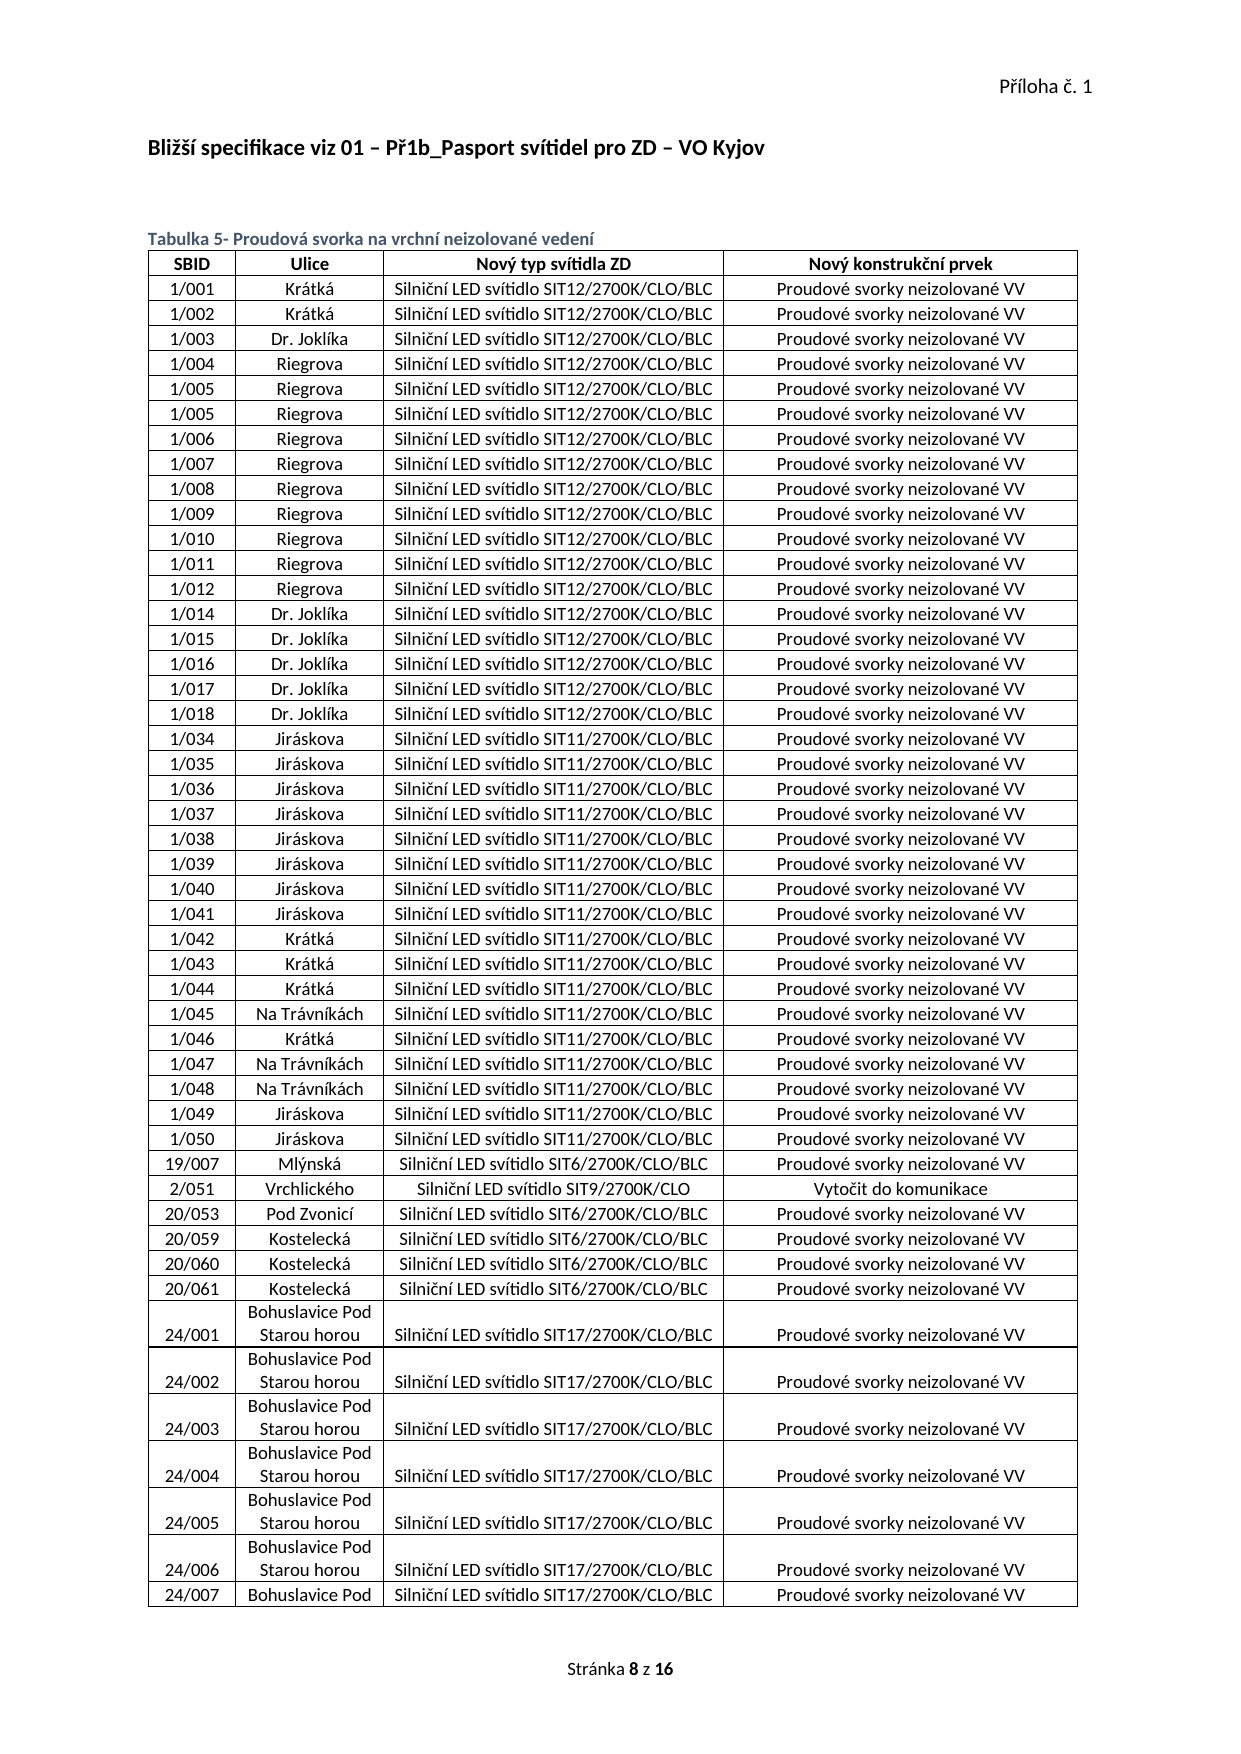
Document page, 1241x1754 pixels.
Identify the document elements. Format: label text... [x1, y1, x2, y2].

table_cell Jiráskova [236, 751, 383, 774]
table_cell Silniční LED svítidlo SIT11/2700K/CLO/BLC [384, 1051, 723, 1074]
table_cell Bohuslavice Pod Starou horou [236, 1441, 383, 1487]
table_cell Proudové svorky neizolované VV [724, 1051, 1077, 1074]
table_cell Proudové svorky neizolované VV [724, 1101, 1077, 1124]
table_cell 19/007 [149, 1151, 235, 1174]
table_cell Na Trávníkách [236, 1051, 383, 1074]
table_cell 1/034 [149, 726, 235, 749]
table_cell Proudové svorky neizolované VV [724, 476, 1077, 499]
table_cell Silniční LED svítidlo SIT11/2700K/CLO/BLC [384, 851, 723, 874]
table_cell Proudové svorky neizolované VV [724, 1276, 1077, 1299]
table_cell Silniční LED svítidlo SIT17/2700K/CLO/BLC [384, 1394, 723, 1440]
table_cell 1/007 [149, 451, 235, 474]
table_cell 1/044 [149, 976, 235, 999]
table_cell Silniční LED svítidlo SIT11/2700K/CLO/BLC [384, 901, 723, 924]
table_cell Proudové svorky neizolované VV [724, 751, 1077, 774]
table_cell Jiráskova [236, 826, 383, 849]
table_cell Proudové svorky neizolované VV [724, 1535, 1077, 1581]
table_cell 1/011 [149, 551, 235, 574]
table_cell Riegrova [236, 526, 383, 549]
table_cell Krátká [236, 951, 383, 974]
table_cell 1/038 [149, 826, 235, 849]
table_cell Riegrova [236, 451, 383, 474]
table_cell 24/004 [149, 1441, 235, 1487]
table_cell Krátká [236, 276, 383, 299]
table_cell Silniční LED svítidlo SIT11/2700K/CLO/BLC [384, 1101, 723, 1124]
table_cell 1/005 [149, 401, 235, 424]
text Tabulka 5- Proudová svorka na vrchní neizolované vedení [148, 227, 1093, 249]
table_cell Proudové svorky neizolované VV [724, 301, 1077, 324]
table_cell 1/009 [149, 501, 235, 524]
table_cell Silniční LED svítidlo SIT11/2700K/CLO/BLC [384, 951, 723, 974]
table_cell Silniční LED svítidlo SIT12/2700K/CLO/BLC [384, 351, 723, 374]
table_cell Proudové svorky neizolované VV [724, 1348, 1077, 1393]
table_cell Proudové svorky neizolované VV [724, 451, 1077, 474]
table_cell Jiráskova [236, 851, 383, 874]
table_cell Silniční LED svítidlo SIT6/2700K/CLO/BLC [384, 1201, 723, 1224]
table_cell 1/039 [149, 851, 235, 874]
table_cell Proudové svorky neizolované VV [724, 1151, 1077, 1174]
table_cell Proudové svorky neizolované VV [724, 1441, 1077, 1487]
table_cell Riegrova [236, 476, 383, 499]
table_cell Proudové svorky neizolované VV [724, 351, 1077, 374]
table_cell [236, 1582, 383, 1606]
table_cell Silniční LED svítidlo SIT17/2700K/CLO/BLC [384, 1301, 723, 1346]
table_cell 2/051 [149, 1176, 235, 1199]
table_cell Silniční LED svítidlo SIT12/2700K/CLO/BLC [384, 376, 723, 399]
table_cell 1/043 [149, 951, 235, 974]
table_cell 1/046 [149, 1026, 235, 1049]
table_cell 1/005 [149, 376, 235, 399]
table_cell 1/050 [149, 1126, 235, 1149]
table_cell Proudové svorky neizolované VV [724, 1001, 1077, 1024]
table_cell 1/045 [149, 1001, 235, 1024]
table_cell Proudové svorky neizolované VV [724, 276, 1077, 299]
table_cell Silniční LED svítidlo SIT12/2700K/CLO/BLC [384, 626, 723, 649]
table_cell Proudové svorky neizolované VV [724, 976, 1077, 999]
table_cell 1/048 [149, 1076, 235, 1099]
table_cell Silniční LED svítidlo SIT12/2700K/CLO/BLC [384, 501, 723, 524]
table_cell Silniční LED svítidlo SIT12/2700K/CLO/BLC [384, 326, 723, 349]
table_cell Proudové svorky neizolované VV [724, 1301, 1077, 1346]
table_cell Proudové svorky neizolované VV [724, 626, 1077, 649]
table_cell 1/035 [149, 751, 235, 774]
table_cell Proudové svorky neizolované VV [724, 1251, 1077, 1274]
table_cell Krátká [236, 976, 383, 999]
table_cell 1/012 [149, 576, 235, 599]
table_cell Dr. Joklíka [236, 676, 383, 699]
table_cell Bohuslavice Pod Starou horou [236, 1488, 383, 1534]
table_cell Silniční LED svítidlo SIT12/2700K/CLO/BLC [384, 426, 723, 449]
table_cell Silniční LED svítidlo SIT11/2700K/CLO/BLC [384, 726, 723, 749]
table_cell Dr. Joklíka [236, 651, 383, 674]
table_cell 1/047 [149, 1051, 235, 1074]
table_cell 24/002 [149, 1348, 235, 1393]
table_cell Riegrova [236, 576, 383, 599]
table_cell Proudové svorky neizolované VV [724, 1394, 1077, 1440]
table_cell Silniční LED svítidlo SIT6/2700K/CLO/BLC [384, 1226, 723, 1249]
table_cell Proudové svorky neizolované VV [724, 501, 1077, 524]
table_cell Jiráskova [236, 1101, 383, 1124]
table_cell Proudové svorky neizolované VV [724, 401, 1077, 424]
table_cell Dr. Joklíka [236, 326, 383, 349]
table_cell Mlýnská [236, 1151, 383, 1174]
table_cell Riegrova [236, 551, 383, 574]
table_cell 1/006 [149, 426, 235, 449]
table_cell 20/059 [149, 1226, 235, 1249]
table_cell Proudové svorky neizolované VV [724, 1126, 1077, 1149]
table_cell Silniční LED svítidlo SIT12/2700K/CLO/BLC [384, 701, 723, 724]
table_header Nový konstrukční prvek [724, 251, 1077, 274]
table_cell 1/001 [149, 276, 235, 299]
table_cell Proudové svorky neizolované VV [724, 801, 1077, 824]
table_header Nový typ svítidla ZD [384, 251, 723, 274]
table_cell Proudové svorky neizolované VV [724, 601, 1077, 624]
table_cell Dr. Joklíka [236, 601, 383, 624]
table_cell Silniční LED svítidlo SIT12/2700K/CLO/BLC [384, 676, 723, 699]
table_cell Riegrova [236, 376, 383, 399]
table_cell Proudové svorky neizolované VV [724, 426, 1077, 449]
table_cell Silniční LED svítidlo SIT12/2700K/CLO/BLC [384, 451, 723, 474]
table_cell Bohuslavice Pod Starou horou [236, 1535, 383, 1581]
table_cell Silniční LED svítidlo SIT12/2700K/CLO/BLC [384, 526, 723, 549]
table_cell Silniční LED svítidlo SIT11/2700K/CLO/BLC [384, 976, 723, 999]
table_cell Silniční LED svítidlo SIT17/2700K/CLO/BLC [384, 1441, 723, 1487]
table_cell Proudové svorky neizolované VV [724, 901, 1077, 924]
table_cell Silniční LED svítidlo SIT17/2700K/CLO/BLC [384, 1488, 723, 1534]
table_cell 1/002 [149, 301, 235, 324]
table_cell Jiráskova [236, 776, 383, 799]
table_header Ulice [236, 251, 383, 274]
table_cell Dr. Joklíka [236, 626, 383, 649]
table_cell Silniční LED svítidlo SIT12/2700K/CLO/BLC [384, 276, 723, 299]
table_cell 24/003 [149, 1394, 235, 1440]
table_cell Silniční LED svítidlo SIT12/2700K/CLO/BLC [384, 601, 723, 624]
table_cell Krátká [236, 301, 383, 324]
table_cell Silniční LED svítidlo SIT11/2700K/CLO/BLC [384, 1076, 723, 1099]
table_cell Silniční LED svítidlo SIT11/2700K/CLO/BLC [384, 751, 723, 774]
table_cell 20/053 [149, 1201, 235, 1224]
table_cell Silniční LED svítidlo SIT9/2700K/CLO [384, 1176, 723, 1199]
table_cell Kostelecká [236, 1226, 383, 1249]
table_cell Proudové svorky neizolované VV [724, 726, 1077, 749]
table_cell Silniční LED svítidlo SIT11/2700K/CLO/BLC [384, 801, 723, 824]
table_cell Proudové svorky neizolované VV [724, 326, 1077, 349]
table_cell 24/006 [149, 1535, 235, 1581]
table_cell Silniční LED svítidlo SIT6/2700K/CLO/BLC [384, 1276, 723, 1299]
table_cell Silniční LED svítidlo SIT17/2700K/CLO/BLC [384, 1348, 723, 1393]
table_cell Proudové svorky neizolované VV [724, 1226, 1077, 1249]
table_cell Jiráskova [236, 901, 383, 924]
table_cell Riegrova [236, 426, 383, 449]
table_cell Kostelecká [236, 1251, 383, 1274]
table_cell Bohuslavice Pod Starou horou [236, 1301, 383, 1346]
table_cell Silniční LED svítidlo SIT12/2700K/CLO/BLC [384, 401, 723, 424]
table_cell Proudové svorky neizolované VV [724, 1026, 1077, 1049]
table_cell 20/060 [149, 1251, 235, 1274]
table_cell 1/040 [149, 876, 235, 899]
table_cell 1/042 [149, 926, 235, 949]
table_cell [384, 1535, 723, 1581]
table_cell Proudové svorky neizolované VV [724, 776, 1077, 799]
table_cell 1/036 [149, 776, 235, 799]
table_cell 24/007 [149, 1582, 235, 1606]
table_cell 1/010 [149, 526, 235, 549]
table_cell Proudové svorky neizolované VV [724, 651, 1077, 674]
table_cell Riegrova [236, 401, 383, 424]
table_cell Silniční LED svítidlo SIT6/2700K/CLO/BLC [384, 1251, 723, 1274]
table_cell Proudové svorky neizolované VV [724, 701, 1077, 724]
table_cell Bohuslavice Pod Starou horou [236, 1348, 383, 1393]
table_cell Bohuslavice Pod Starou horou [236, 1394, 383, 1440]
table_cell Proudové svorky neizolované VV [724, 376, 1077, 399]
table_cell Proudové svorky neizolované VV [724, 876, 1077, 899]
table_cell Jiráskova [236, 876, 383, 899]
table_cell 1/017 [149, 676, 235, 699]
table_cell 1/014 [149, 601, 235, 624]
table_cell Krátká [236, 1026, 383, 1049]
table_cell Kostelecká [236, 1276, 383, 1299]
table_cell Silniční LED svítidlo SIT12/2700K/CLO/BLC [384, 576, 723, 599]
table_cell 1/008 [149, 476, 235, 499]
table_cell 24/005 [149, 1488, 235, 1534]
table_cell Proudové svorky neizolované VV [724, 576, 1077, 599]
table_cell Silniční LED svítidlo SIT12/2700K/CLO/BLC [384, 301, 723, 324]
table_cell 20/061 [149, 1276, 235, 1299]
table_cell Pod Zvonicí [236, 1201, 383, 1224]
table_cell Jiráskova [236, 726, 383, 749]
table_header SBID [149, 251, 235, 274]
table_cell Proudové svorky neizolované VV [724, 526, 1077, 549]
table_cell Proudové svorky neizolované VV [724, 851, 1077, 874]
table_cell Silniční LED svítidlo SIT11/2700K/CLO/BLC [384, 926, 723, 949]
table_cell Silniční LED svítidlo SIT11/2700K/CLO/BLC [384, 876, 723, 899]
table_cell Proudové svorky neizolované VV [724, 1076, 1077, 1099]
table_cell Proudové svorky neizolované VV [724, 1488, 1077, 1534]
table_cell Jiráskova [236, 1126, 383, 1149]
table_cell Proudové svorky neizolované VV [724, 676, 1077, 699]
table_cell 1/049 [149, 1101, 235, 1124]
text Bližší specifikace viz 01 – Př1b_Pasport svítidel pro ZD – VO Kyjov [148, 133, 1093, 161]
table_cell Proudové svorky neizolované VV [724, 551, 1077, 574]
table_cell Silniční LED svítidlo SIT11/2700K/CLO/BLC [384, 1026, 723, 1049]
table_cell Vrchlického [236, 1176, 383, 1199]
table_cell Silniční LED svítidlo SIT12/2700K/CLO/BLC [384, 651, 723, 674]
table_cell Silniční LED svítidlo SIT6/2700K/CLO/BLC [384, 1151, 723, 1174]
table_cell 1/004 [149, 351, 235, 374]
table_cell Dr. Joklíka [236, 701, 383, 724]
table_cell Proudové svorky neizolované VV [724, 926, 1077, 949]
table_cell 1/037 [149, 801, 235, 824]
table_cell 1/018 [149, 701, 235, 724]
table_cell Silniční LED svítidlo SIT11/2700K/CLO/BLC [384, 826, 723, 849]
table_cell 1/041 [149, 901, 235, 924]
table_cell Proudové svorky neizolované VV [724, 1201, 1077, 1224]
table_cell Silniční LED svítidlo SIT11/2700K/CLO/BLC [384, 776, 723, 799]
table_cell Silniční LED svítidlo SIT12/2700K/CLO/BLC [384, 476, 723, 499]
table_cell Silniční LED svítidlo SIT11/2700K/CLO/BLC [384, 1001, 723, 1024]
table_cell 1/015 [149, 626, 235, 649]
table_cell Riegrova [236, 351, 383, 374]
table_cell Na Trávníkách [236, 1076, 383, 1099]
table_cell Proudové svorky neizolované VV [724, 826, 1077, 849]
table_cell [384, 1582, 723, 1606]
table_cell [724, 1582, 1077, 1606]
table_cell Proudové svorky neizolované VV [724, 951, 1077, 974]
table_cell Na Trávníkách [236, 1001, 383, 1024]
table_cell 1/016 [149, 651, 235, 674]
table_cell 24/001 [149, 1301, 235, 1346]
table_cell Jiráskova [236, 801, 383, 824]
table_cell Krátká [236, 926, 383, 949]
table_cell Riegrova [236, 501, 383, 524]
table_cell 1/003 [149, 326, 235, 349]
table_cell Silniční LED svítidlo SIT11/2700K/CLO/BLC [384, 1126, 723, 1149]
table_cell Silniční LED svítidlo SIT12/2700K/CLO/BLC [384, 551, 723, 574]
table_cell Vytočit do komunikace [724, 1176, 1077, 1199]
